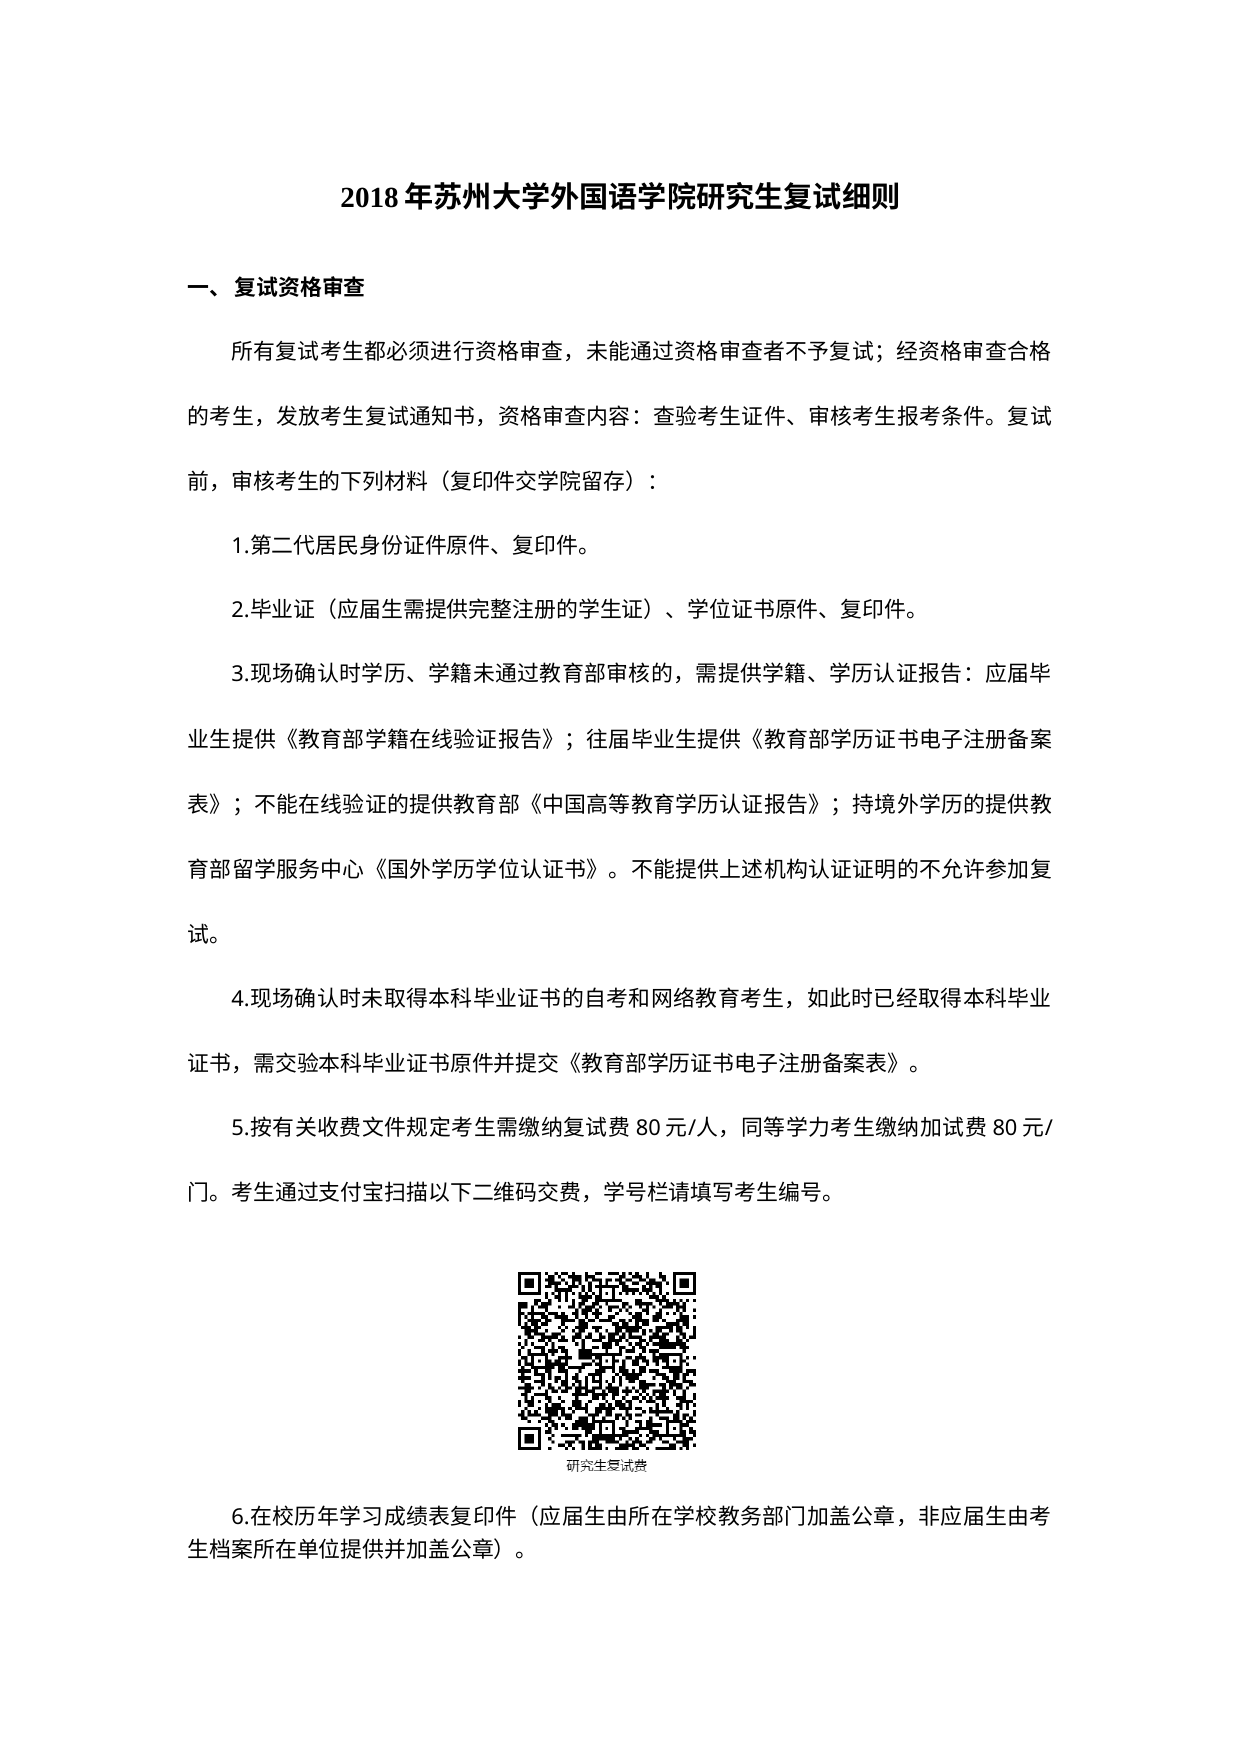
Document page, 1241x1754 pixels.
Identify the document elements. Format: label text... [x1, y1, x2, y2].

text 所有复试考生都必须进行资格审查，未能通过资格审查者不予复试；经资格审查合格的考生，发放考生复试通知书，资格审查内容：查验考生证件、审核考生报考条件。复试前，审核考生的下列材料（复印件交学院留存）： [187, 333, 1053, 496]
text 5.按有关收费文件规定考生需缴纳复试费80元/人，同等学力考生缴纳加试费80元/门。考生通过支付宝扫描以下二维码交费，学号栏请填写考生编号。 [187, 1109, 1053, 1207]
text 4.现场确认时未取得本科毕业证书的自考和网络教育考生，如此时已经取得本科毕业证书，需交验本科毕业证书原件并提交《教育部学历证书电子注册备案表》。 [187, 980, 1053, 1078]
text 2018年苏州大学外国语学院研究生复试细则 [187, 162, 1053, 227]
picture [510, 1264, 703, 1483]
list 复试资格审查 [187, 269, 1053, 302]
text 1.第二代居民身份证件原件、复印件。 [187, 528, 1053, 560]
text 3.现场确认时学历、学籍未通过教育部审核的，需提供学籍、学历认证报告：应届毕业生提供《教育部学籍在线验证报告》；往届毕业生提供《教育部学历证书电子注册备案表》；不能在线验证的提供教育部《中国高等教育学历认证报告》；持境外学历的提供教育部留学服务中心《国外学历学位认证书》。不能提供上述机构认证证明的不允许参加复试。 [187, 656, 1053, 949]
text 2.毕业证（应届生需提供完整注册的学生证）、学位证书原件、复印件。 [187, 592, 1053, 624]
text 6.在校历年学习成绩表复印件（应届生由所在学校教务部门加盖公章，非应届生由考生档案所在单位提供并加盖公章）。 [187, 1499, 1053, 1564]
